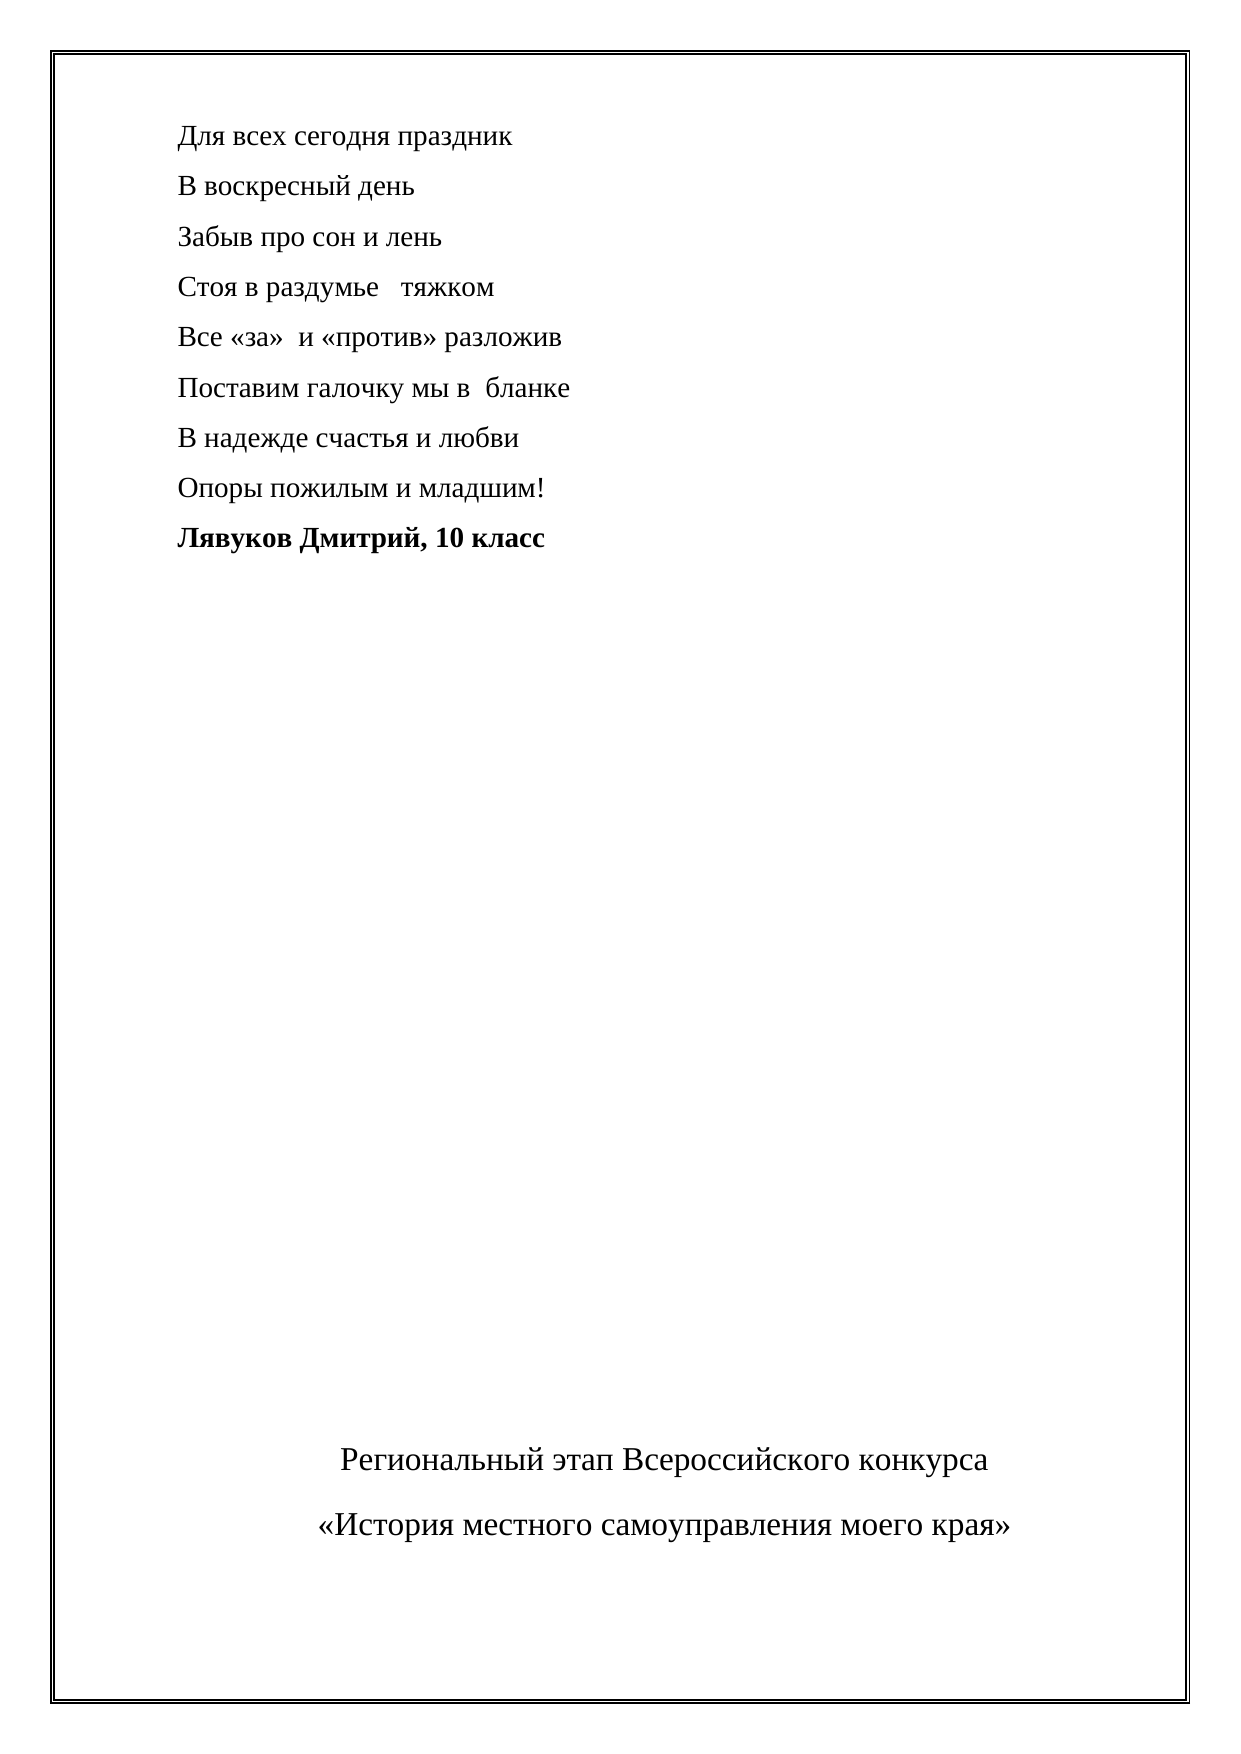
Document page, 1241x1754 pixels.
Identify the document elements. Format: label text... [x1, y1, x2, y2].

text Поставим галочку мы в бланке [177, 370, 1152, 403]
text Забыв про сон и лень [177, 219, 1152, 252]
text Региональный этап Всероссийского конкурса [177, 1439, 1152, 1478]
text В воскресный день [177, 168, 1152, 202]
text Для всех сегодня праздник [177, 118, 1152, 152]
text «История местного самоуправления моего края» [177, 1504, 1152, 1543]
text Лявуков Дмитрий, 10 класс [177, 521, 1152, 554]
text Стоя в раздумье тяжком [177, 269, 1152, 303]
text Опоры пожилым и младшим! [177, 470, 1152, 504]
text В надежде счастья и любви [177, 420, 1152, 453]
text Все «за» и «против» разложив [177, 319, 1152, 353]
